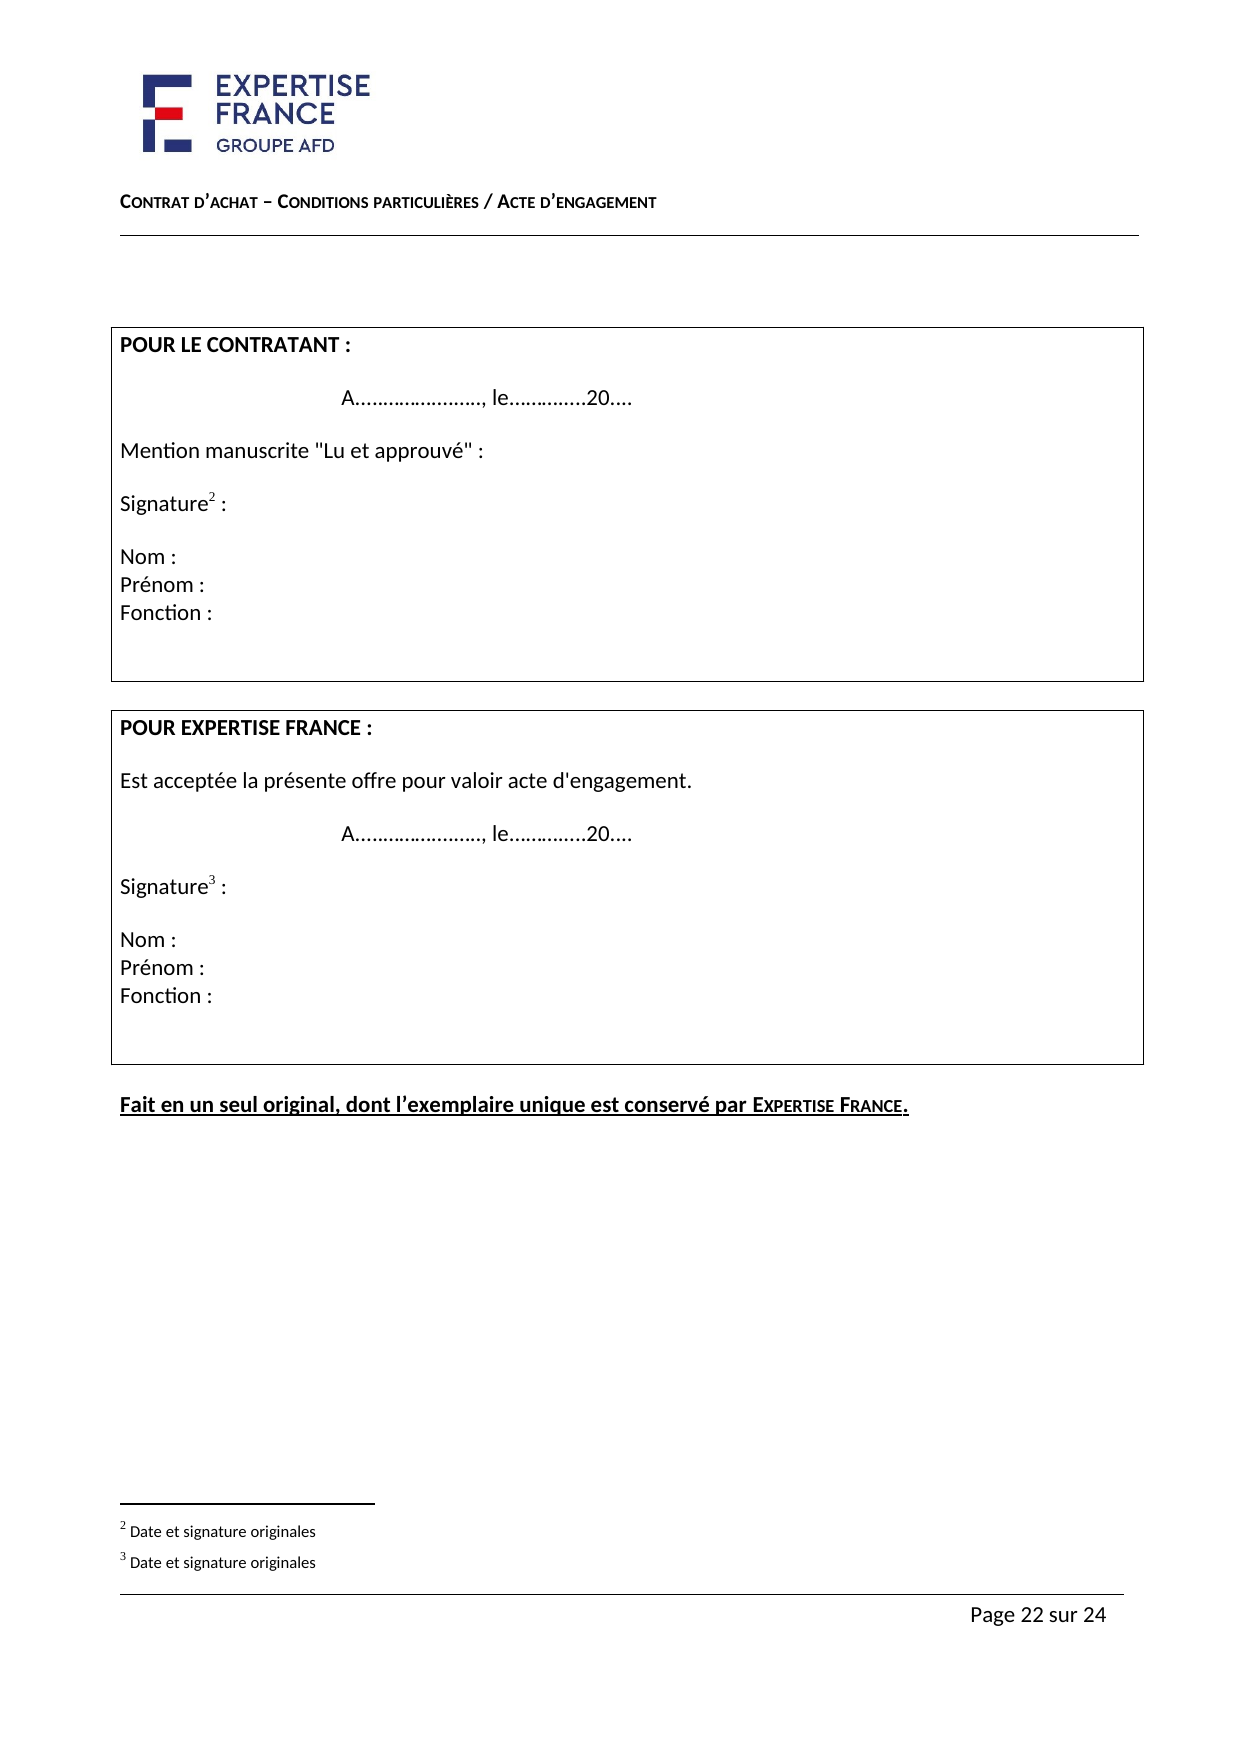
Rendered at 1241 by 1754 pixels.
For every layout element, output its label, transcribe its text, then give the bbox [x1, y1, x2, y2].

text Est acceptée la présente offre pour valoir acte d'engagement. [112, 763, 1143, 794]
text Nom : Prénom : [112, 539, 1143, 598]
text POUR EXPERTISE FRANCE : [112, 711, 1143, 741]
text POUR LE CONTRATANT : [112, 328, 1143, 358]
text A.....………....….., le...…….....20.... [112, 816, 1143, 847]
text Fait en un seul original, dont l’exemplaire unique est conservé par Expertise France. [120, 1090, 1135, 1118]
text A.....………....….., le...…….....20.... [112, 379, 1143, 411]
picture [120, 41, 397, 183]
text Mention manuscrite "Lu et approuvé" : [112, 433, 1143, 464]
text Signature : [112, 869, 1143, 900]
text Fonction : [120, 981, 1135, 1009]
text Fonction : [120, 598, 1135, 626]
text Nom : Prénom : [112, 922, 1143, 981]
text Signature : [112, 486, 1143, 517]
